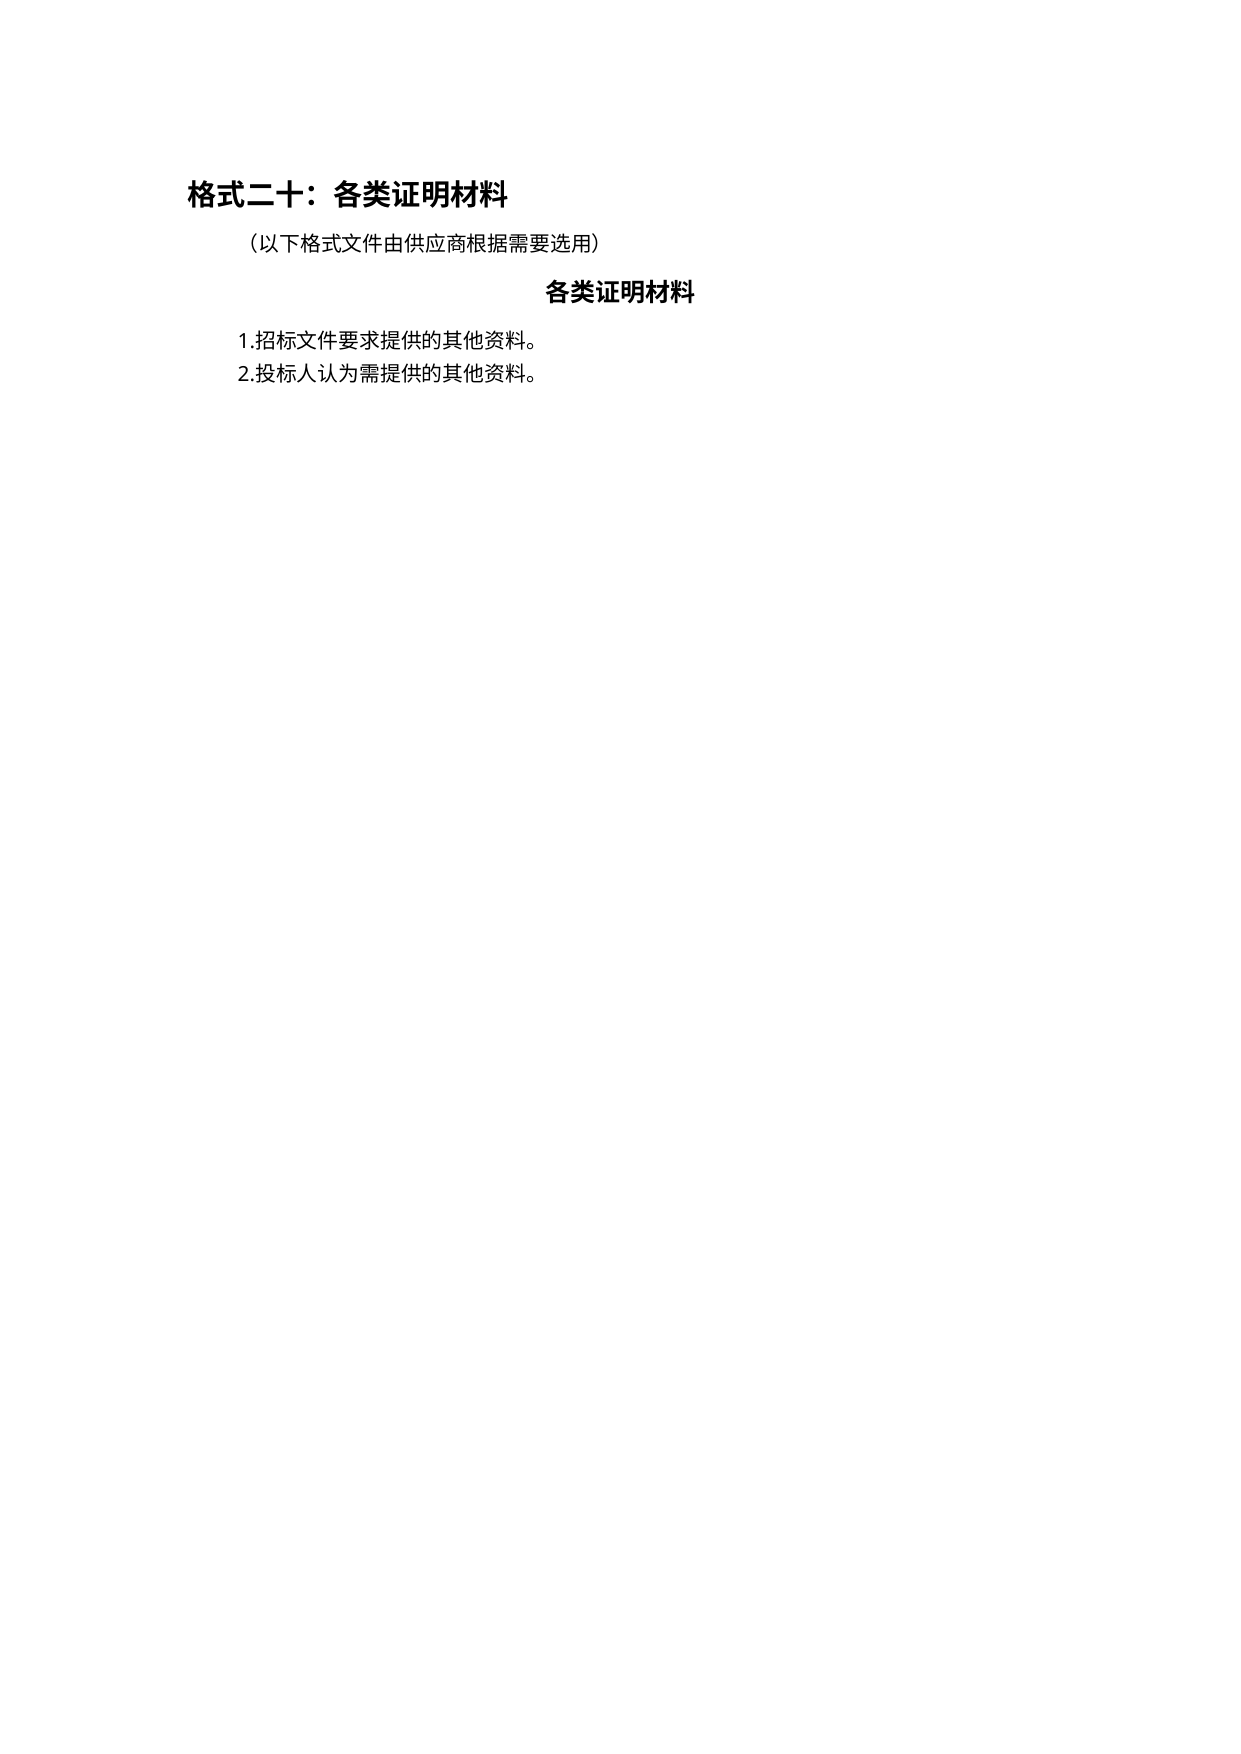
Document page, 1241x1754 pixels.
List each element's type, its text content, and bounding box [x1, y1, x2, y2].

text （以下格式文件由供应商根据需要选用） [187, 227, 1053, 259]
text 各类证明材料 [187, 259, 1053, 324]
text 格式二十：各类证明材料 [187, 162, 1053, 227]
text 1.招标文件要求提供的其他资料。 [187, 324, 1053, 357]
text 2.投标人认为需提供的其他资料。 [187, 357, 1053, 389]
